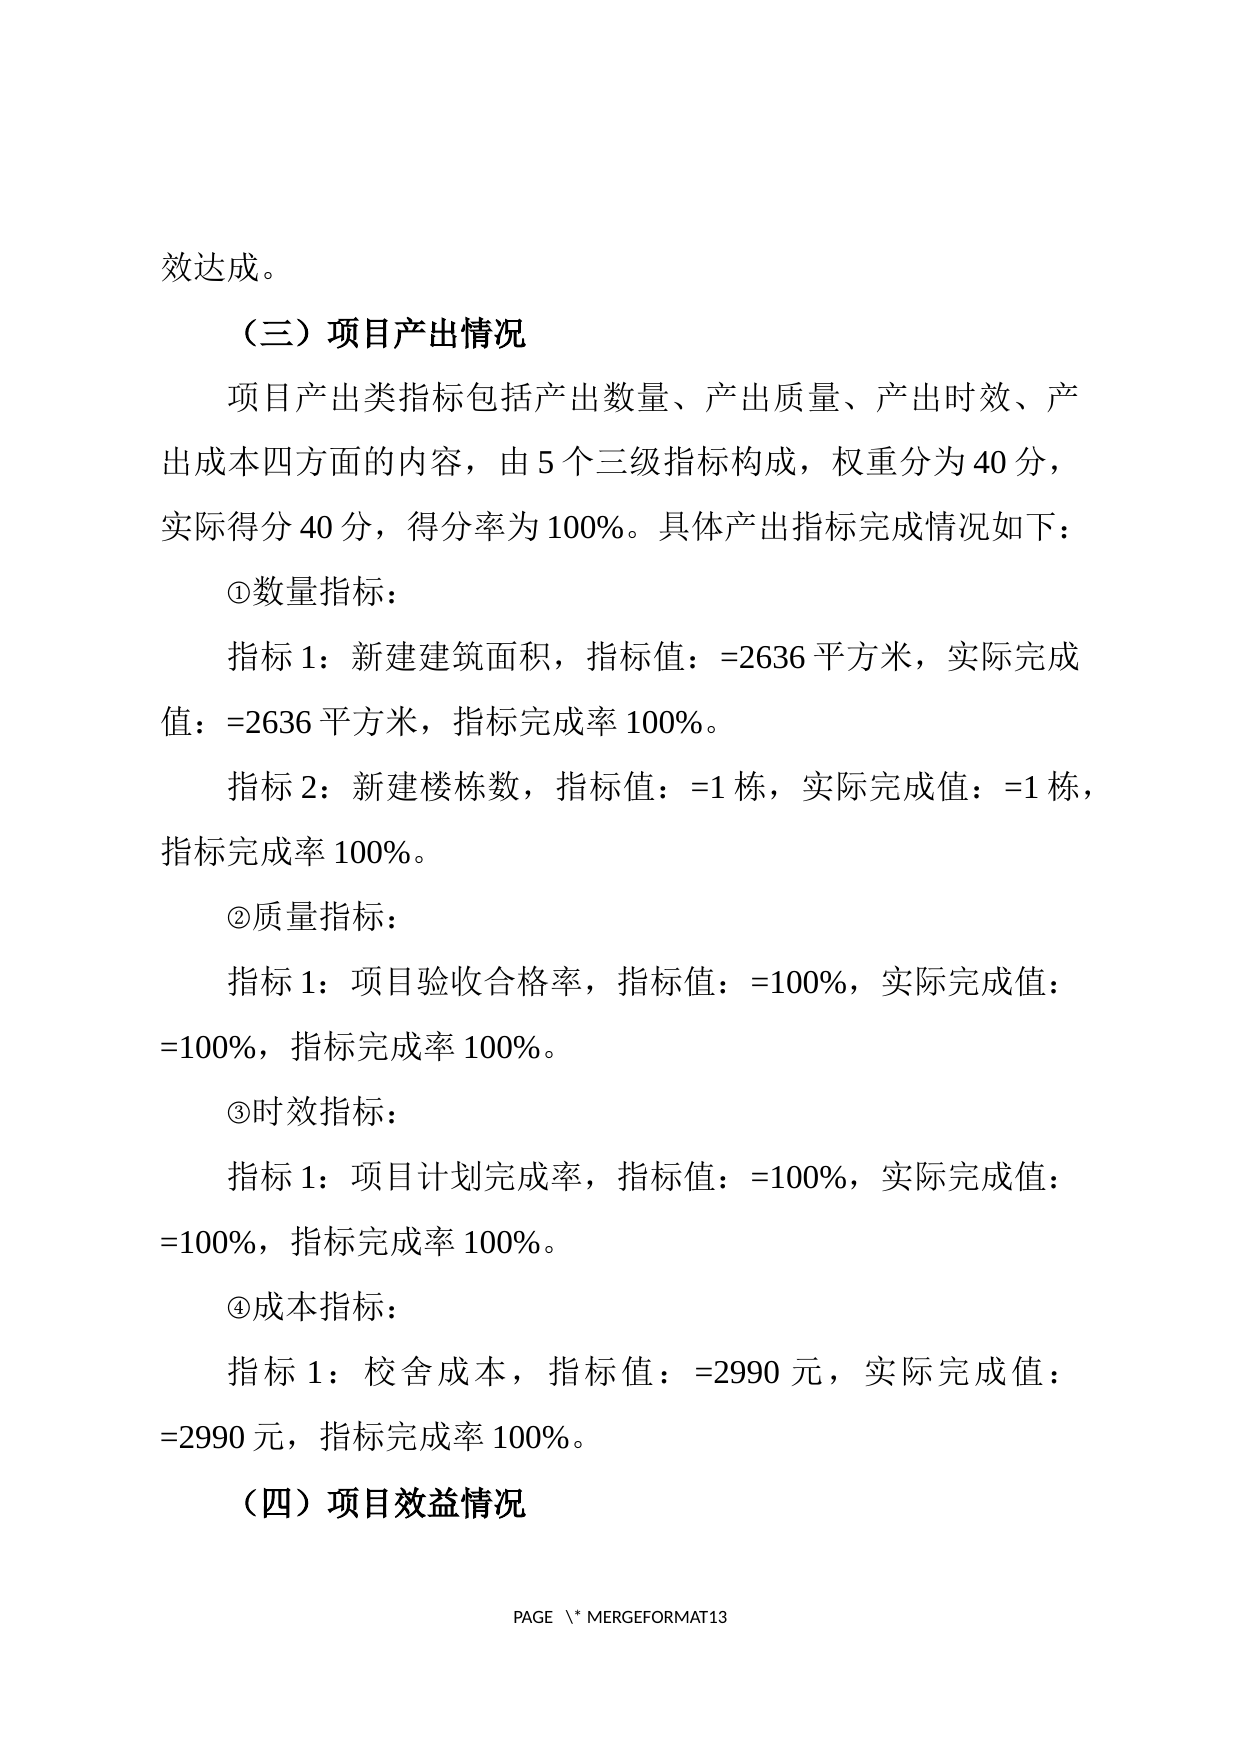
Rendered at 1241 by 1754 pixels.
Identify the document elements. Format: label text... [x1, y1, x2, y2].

text 指标2：新建楼栋数，指标值：=1栋，实际完成值：=1栋，指标完成率100%。 [159, 753, 1081, 883]
text ③时效指标： [159, 1078, 1081, 1143]
text ②质量指标： [159, 883, 1081, 948]
text 指标1：项目计划完成率，指标值：=100%，实际完成值：=100%，指标完成率100%。 [159, 1143, 1081, 1273]
text ④成本指标： [159, 1273, 1081, 1338]
text 项目产出类指标包括产出数量、产出质量、产出时效、产出成本四方面的内容，由5个三级指标构成，权重分为40分，实际得分40分，得分率为100%。具体产出指标完成情况如下： [159, 363, 1081, 558]
text 指标1：校舍成本，指标值：=2990元，实际完成值：=2990元，指标完成率100%。 [159, 1338, 1081, 1468]
text 指标1：新建建筑面积，指标值：=2636平方米，实际完成值：=2636平方米，指标完成率100%。 [159, 623, 1081, 753]
text 指标1：项目验收合格率，指标值：=100%，实际完成值：=100%，指标完成率100%。 [159, 948, 1081, 1078]
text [159, 233, 1081, 298]
list （三）项目产出情况 [159, 298, 1081, 363]
list （四）项目效益情况 [159, 1468, 1081, 1533]
text ①数量指标： [159, 558, 1081, 623]
